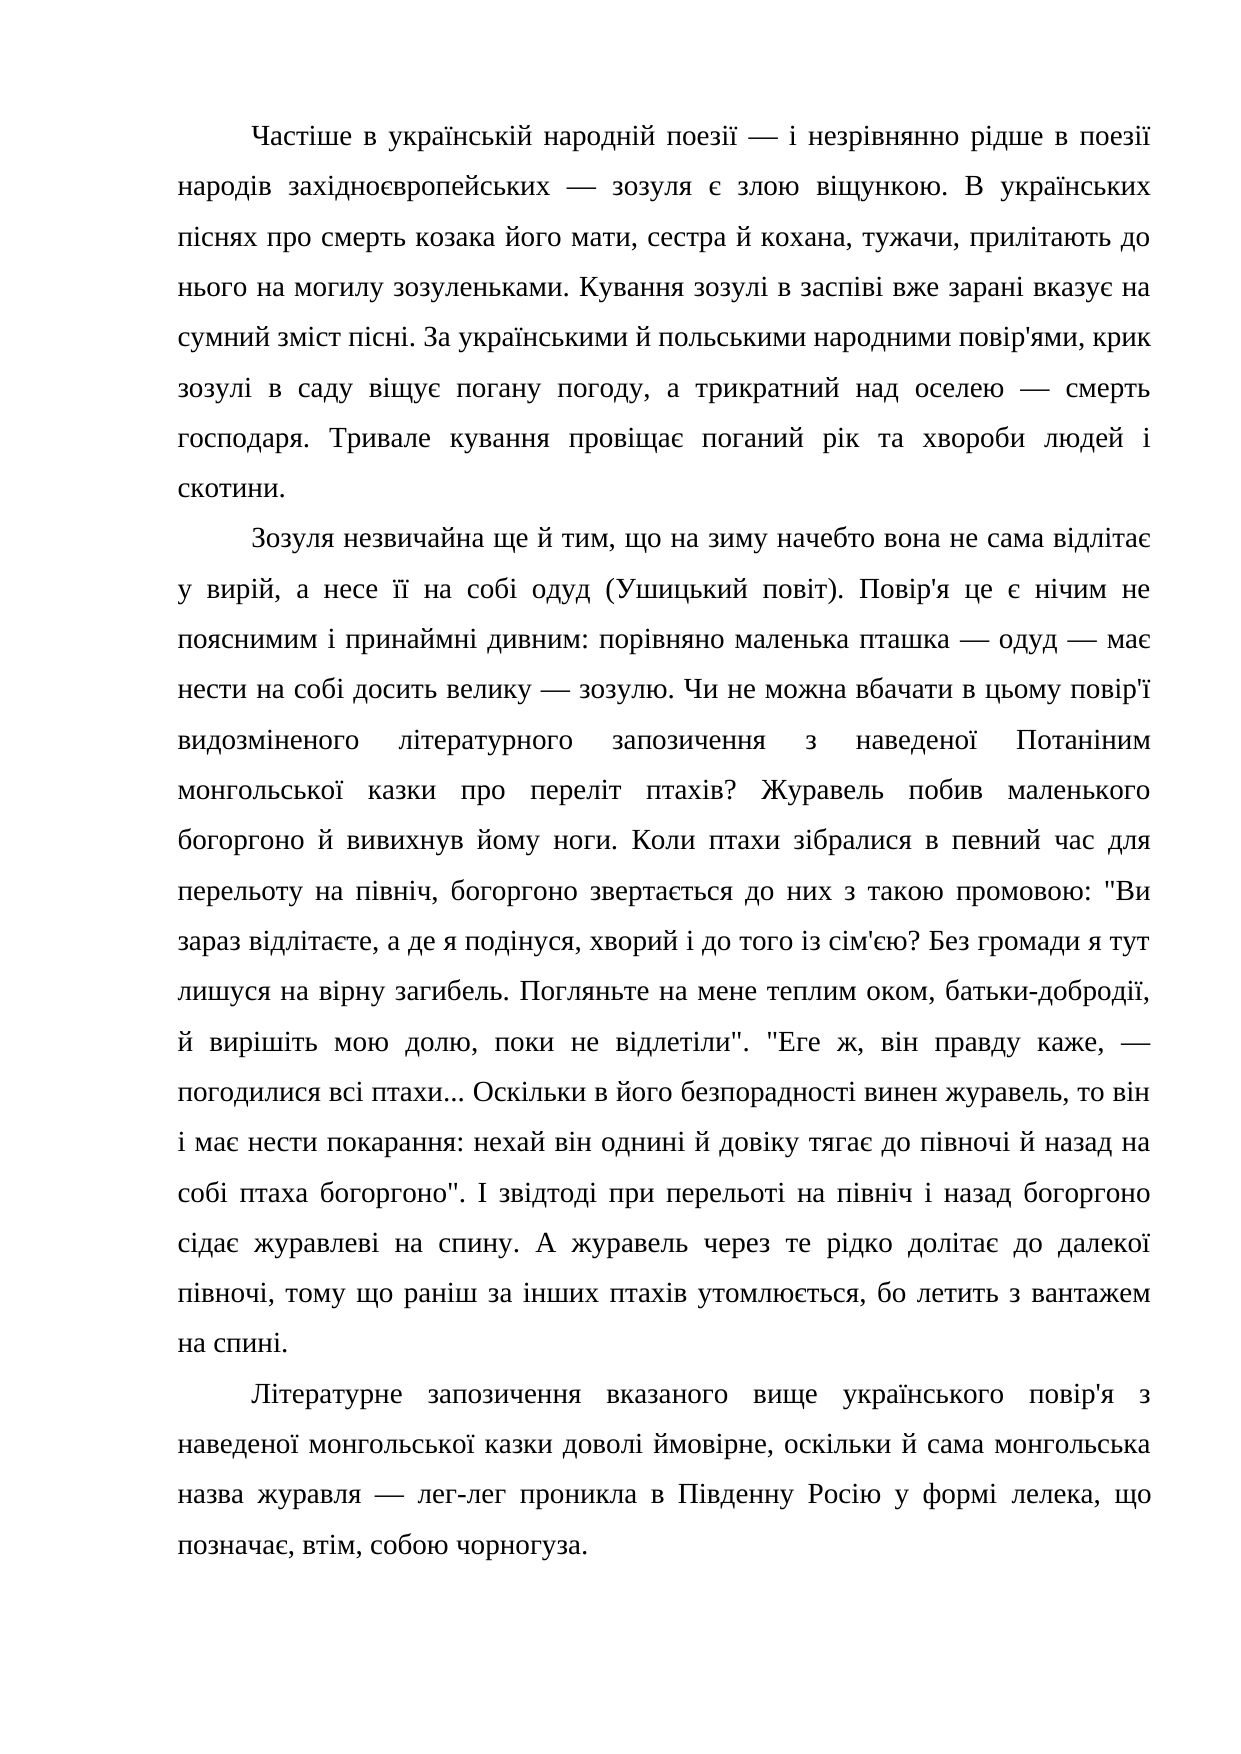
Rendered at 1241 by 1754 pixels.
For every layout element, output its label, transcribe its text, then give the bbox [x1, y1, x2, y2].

text Частіше в українській народній поезії — і незрівнянно рідше в поезії народів західноєвропейських — зозуля є злою віщункою. В українських піснях про смерть козака його мати, сестра й кохана, тужачи, прилітають до нього на могилу зозуленьками. Кування зозулі в заспіві вже зарані вказує на сумний зміст пісні. За українськими й польськими народними повір'ями, крик зозулі в саду віщує погану погоду, а трикратний над оселею — смерть господаря. Тривале кування провіщає поганий рік та хвороби людей і скотини. [177, 118, 1152, 504]
text Зозуля незвичайна ще й тим, що на зиму начебто вона не сама відлітає у вирій, а несе її на собі одуд (Ушицький повіт). Повір'я це є нічим не пояснимим і принаймні дивним: порівняно маленька пташка — одуд — має нести на собі досить велику — зозулю. Чи не можна вбачати в цьому повір'ї видозміненого літературного запозичення з наведеної Потаніним монгольської казки про переліт птахів? Журавель побив маленького богоргоно й вивихнув йому ноги. Коли птахи зібралися в певний час для перельоту на північ, богоргоно звертається до них з такою промовою: "Ви зараз відлітаєте, а де я подінуся, хворий і до того із сім'єю? Без громади я тут лишуся на вірну загибель. Погляньте на мене теплим оком, батьки-добродії, й вирішіть мою долю, поки не відлетіли". "Еге ж, він правду каже, — погодилися всі птахи... Оскільки в його безпорадності винен журавель, то він і має нести покарання: нехай він однині й довіку тягає до півночі й назад на собі птаха богоргоно". І звідтоді при перельоті на північ і назад богоргоно сідає журавлеві на спину. А журавель через те рідко долітає до далекої півночі, тому що раніш за інших птахів утомлюється, бо летить з вантажем на спині. [177, 521, 1152, 1359]
text Літературне запозичення вказаного вище українського повір'я з наведеної монгольської казки доволі ймовірне, оскільки й сама монгольська назва журавля — лег-лег проникла в Південну Росію у формі лелека, що позначає, втім, собою чорногуза. [177, 1376, 1152, 1560]
